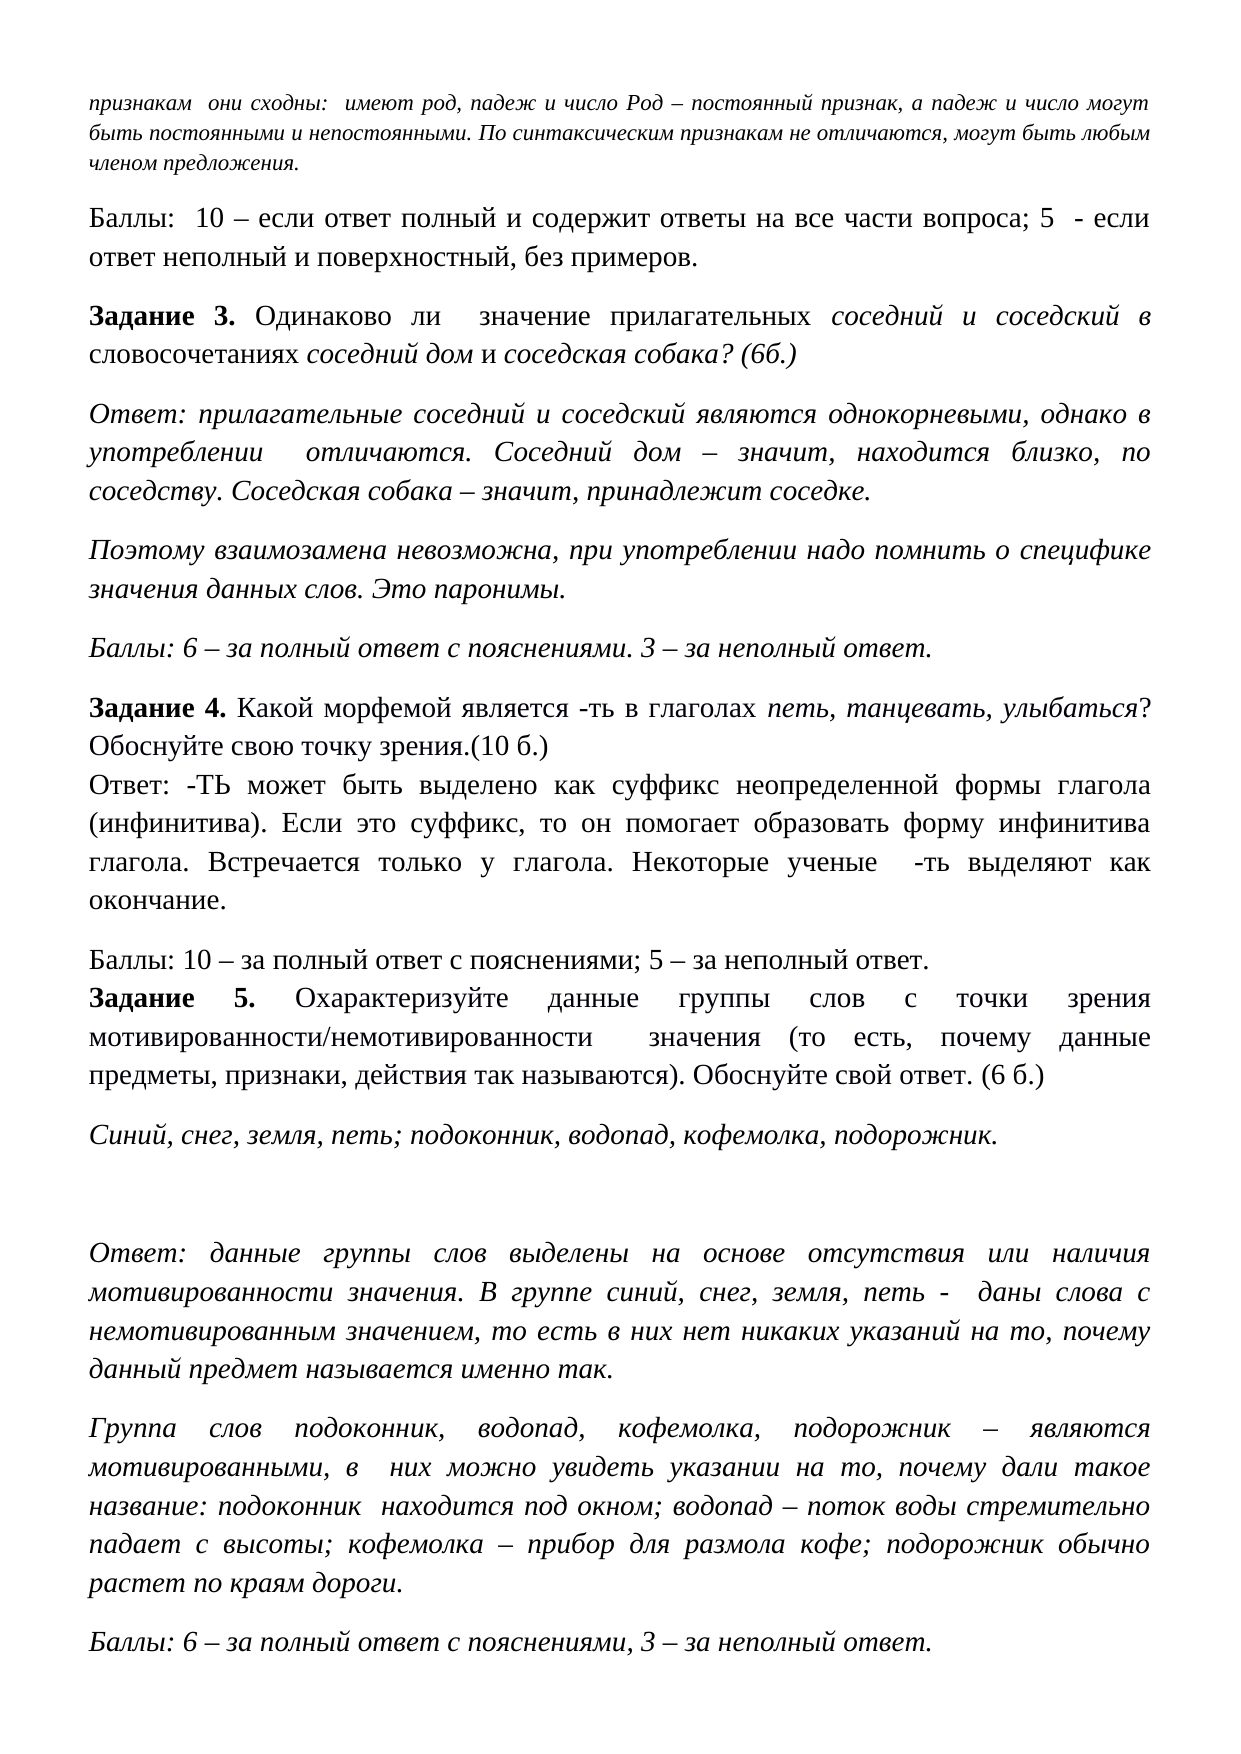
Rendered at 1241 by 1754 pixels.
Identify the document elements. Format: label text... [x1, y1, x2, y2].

text Баллы: 6 – за полный ответ с пояснениями. 3 – за неполный ответ. [89, 630, 1152, 664]
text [89, 89, 1152, 175]
text Поэтому взаимозамена невозможна, при употреблении надо помнить о специфике значения данных слов. Это паронимы. [89, 532, 1152, 604]
text Баллы: 6 – за полный ответ с пояснениями, 3 – за неполный ответ. [89, 1624, 1152, 1658]
text Баллы: 10 – если ответ полный и содержит ответы на все части вопроса; 5 - если ответ неполный и поверхностный, без примеров. [89, 200, 1152, 272]
list Задание 4. Какой морфемой является -ть в глаголах петь, танцевать, улыбаться? Обоснуйте свою точку зрения.(10 б.) [89, 690, 1152, 762]
text Синий, снег, земля, петь; подоконник, водопад, кофемолка, подорожник. [89, 1117, 1152, 1150]
text Задание 3. Одинаково ли значение прилагательных соседний и соседский в словосочетаниях соседний дом и соседская собака? (6б.) [89, 298, 1152, 370]
text Задание 5. Охарактеризуйте данные группы слов с точки зрения мотивированности/немотивированности значения (то есть, почему данные предметы, признаки, действия так называются). Обоснуйте свой ответ. (6 б.) [89, 980, 1152, 1091]
text Ответ: прилагательные соседний и соседский являются однокорневыми, однако в употреблении отличаются. Соседний дом – значит, находится близко, по соседству. Соседская собака – значит, принадлежит соседке. [89, 396, 1152, 507]
text Группа слов подоконник, водопад, кофемолка, подорожник – являются мотивированными, в них можно увидеть указании на то, почему дали такое название: подоконник находится под окном; водопад – поток воды стремительно падает с высоты; кофемолка – прибор для размола кофе; подорожник обычно растет по краям дороги. [89, 1411, 1152, 1598]
text Баллы: 10 – за полный ответ с пояснениями; 5 – за неполный ответ. [89, 942, 1152, 975]
list Ответ: -ТЬ может быть выделено как суффикс неопределенной формы глагола (инфинитива). Если это суффикс, то он помогает образовать форму инфинитива глагола. Встречается только у глагола. Некоторые ученые -ть выделяют как окончание. [89, 767, 1152, 916]
text Ответ: данные группы слов выделены на основе отсутствия или наличия мотивированности значения. В группе синий, снег, земля, петь - даны слова с немотивированным значением, то есть в них нет никаких указаний на то, почему данный предмет называется именно так. [89, 1236, 1152, 1385]
